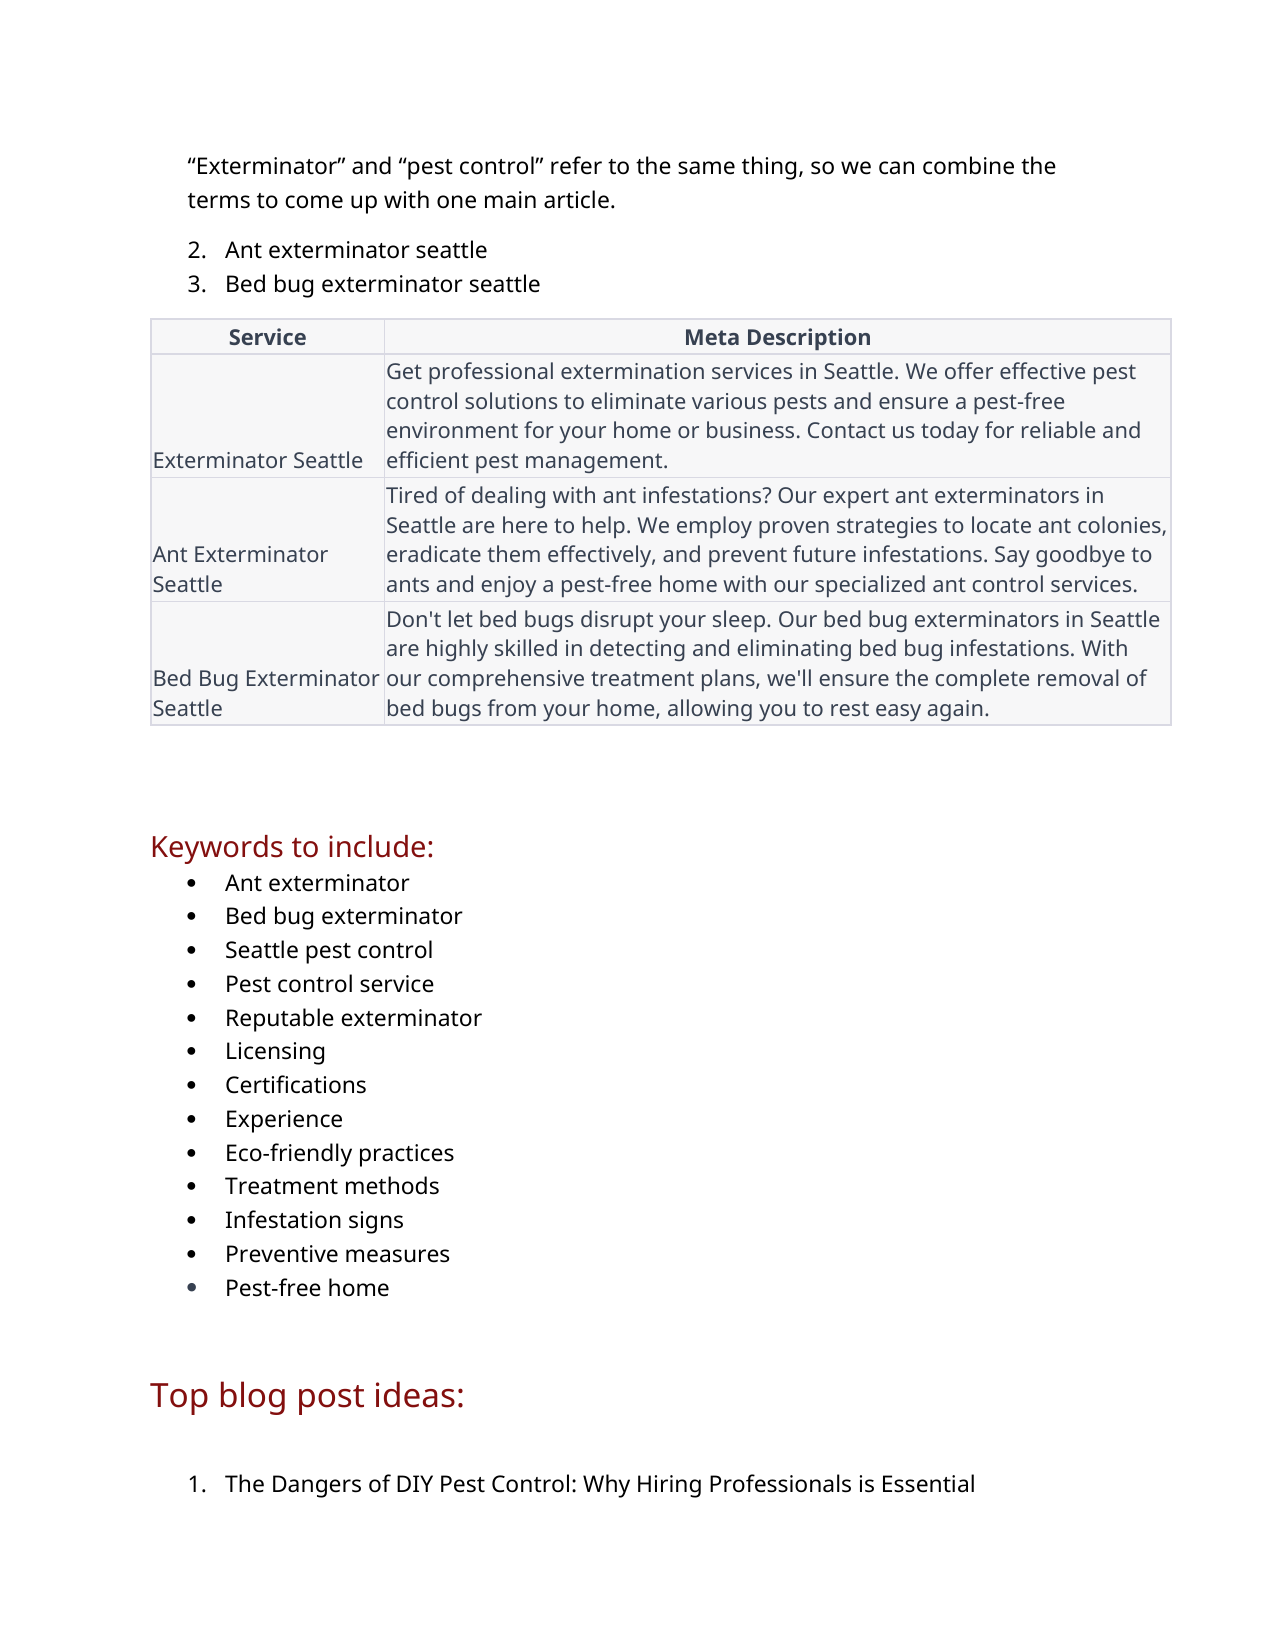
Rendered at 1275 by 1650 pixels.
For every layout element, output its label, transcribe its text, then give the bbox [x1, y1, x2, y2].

table_cell Bed Bug Exterminator Seattle [152, 602, 384, 724]
table_cell Get professional extermination services in Seattle. We offer effective pest control solutions to eliminate various pests and ensure a pest-free environment for your home or business. Contact us today for reliable and efficient pest management. [385, 355, 1170, 477]
list Bed bug exterminator [187, 900, 1125, 931]
text “Exterminator” and “pest control” refer to the same thing, so we can combine the terms to come up with one main article. [187, 150, 1125, 215]
list Reputable exterminator [187, 1001, 1125, 1033]
table_cell Exterminator Seattle [152, 355, 384, 477]
list Infestation signs [187, 1204, 1125, 1235]
table_header Service [152, 320, 384, 353]
list Certifications [187, 1069, 1125, 1100]
list Bed bug exterminator seattle [187, 268, 1125, 299]
list The Dangers of DIY Pest Control: Why Hiring Professionals is Essential [187, 1468, 1125, 1499]
list Pest-free home [187, 1271, 1125, 1303]
subtitle Top blog post ideas: [150, 1372, 1125, 1418]
table_header Meta Description [385, 320, 1170, 353]
subtitle Keywords to include: [150, 827, 1125, 866]
list Licensing [187, 1035, 1125, 1066]
list Ant exterminator seattle [187, 234, 1125, 265]
list Experience [187, 1103, 1125, 1134]
list Pest control service [187, 968, 1125, 999]
list Preventive measures [187, 1238, 1125, 1269]
table_cell Don't let bed bugs disrupt your sleep. Our bed bug exterminators in Seattle are highly skilled in detecting and eliminating bed bug infestations. With our comprehensive treatment plans, we'll ensure the complete removal of bed bugs from your home, allowing you to rest easy again. [385, 602, 1170, 724]
table_cell Tired of dealing with ant infestations? Our expert ant exterminators in Seattle are here to help. We employ proven strategies to locate ant colonies, eradicate them effectively, and prevent future infestations. Say goodbye to ants and enjoy a pest-free home with our specialized ant control services. [385, 478, 1170, 601]
list Eco-friendly practices [187, 1136, 1125, 1168]
table_cell Ant Exterminator Seattle [152, 478, 384, 601]
list Treatment methods [187, 1170, 1125, 1201]
list Seattle pest control [187, 934, 1125, 965]
list Ant exterminator [187, 866, 1125, 898]
